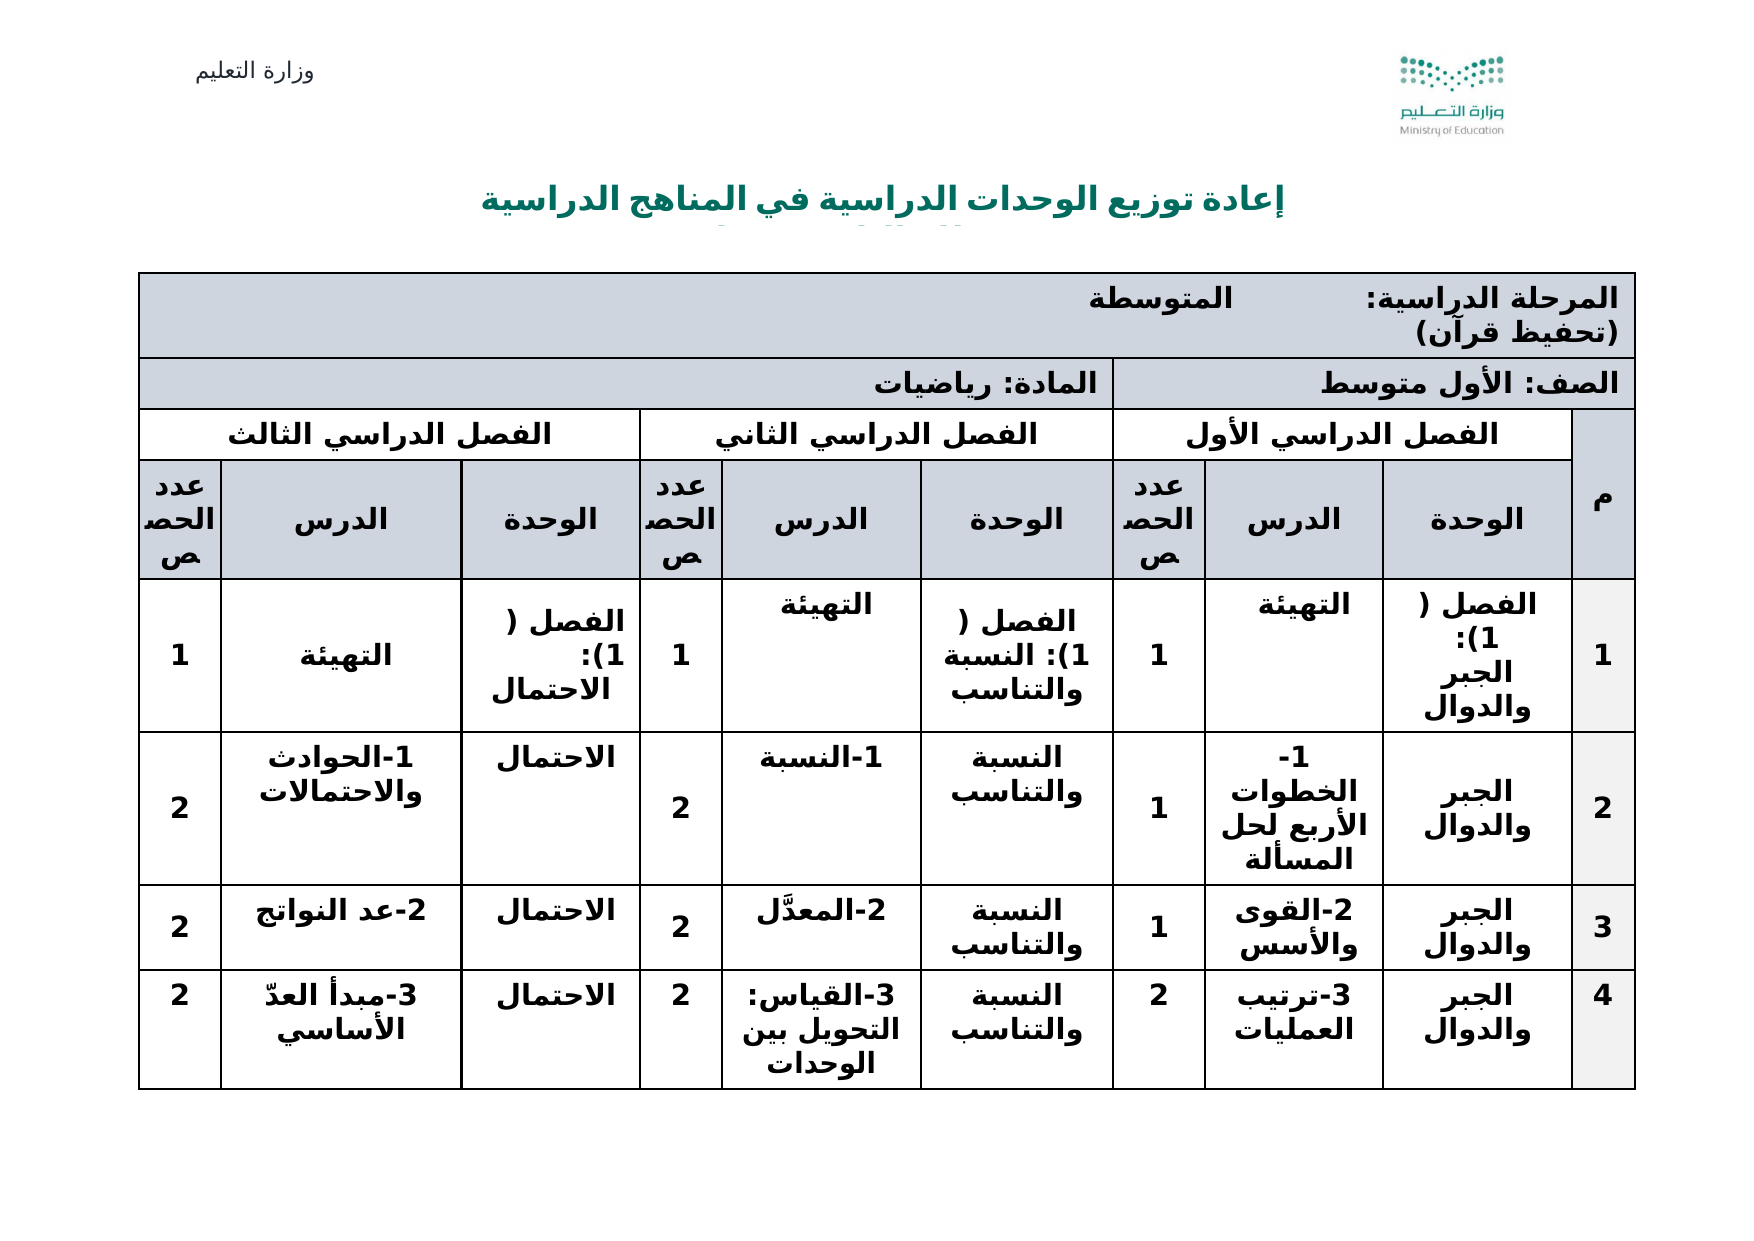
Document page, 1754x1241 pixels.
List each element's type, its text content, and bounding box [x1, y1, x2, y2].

table_cell 2 [641, 886, 721, 969]
table_cell الوحدة [922, 461, 1112, 578]
table_cell 1 [140, 580, 220, 731]
table_cell النسبة والتناسب [922, 733, 1112, 884]
table_cell الفصل (1): الاحتمال [463, 580, 639, 731]
table_header المرحلة الدراسية: المتوسطة (تحفيظ قرآن) [140, 274, 1634, 357]
table_cell 2 [641, 733, 721, 884]
table_cell النسبة والتناسب [922, 886, 1112, 969]
table_cell 1 [1114, 886, 1204, 969]
table_cell عدد الحصص [641, 461, 721, 578]
table_cell الجبر والدوال [1384, 886, 1571, 969]
table_cell 4 [1573, 971, 1634, 1088]
table_cell 1 [1114, 733, 1204, 884]
table_cell الفصل (1): الجبر والدوال [1384, 580, 1571, 731]
table_cell الفصل (1): النسبة والتناسب [922, 580, 1112, 731]
picture [1391, 46, 1511, 143]
table_cell الاحتمال [463, 733, 639, 884]
table_cell الدرس [222, 461, 460, 578]
table_cell 2 [140, 886, 220, 969]
table_cell 1 [1573, 580, 1634, 731]
table_cell الفصل الدراسي الثالث [140, 410, 639, 459]
table_cell الجبر والدوال [1384, 733, 1571, 884]
table_cell الدرس [1206, 461, 1382, 578]
table_cell الوحدة [463, 461, 639, 578]
table_cell 2-القوى والأسس [1206, 886, 1382, 969]
table_cell 2 [1573, 733, 1634, 884]
table_cell 2 [1114, 971, 1204, 1088]
table_cell الفصل الدراسي الثاني [641, 410, 1112, 459]
table_cell 2 [140, 733, 220, 884]
table_cell الصف: الأول متوسط [1114, 359, 1634, 408]
table_cell 1 [1114, 580, 1204, 731]
table_cell م [1573, 410, 1634, 578]
table_cell عدد الحصص [1114, 461, 1204, 578]
table_cell 2 [140, 971, 220, 1088]
table_cell التهيئة [222, 580, 460, 731]
table_cell الاحتمال [463, 971, 639, 1088]
table_cell الدرس [723, 461, 920, 578]
table_cell الوحدة [1384, 461, 1571, 578]
table_cell 1-الخطوات الأربع لحل المسألة [1206, 733, 1382, 884]
table_cell الاحتمال [463, 886, 639, 969]
table_cell 3-ترتيب العمليات [1206, 971, 1382, 1088]
table_cell النسبة والتناسب [922, 971, 1112, 1088]
table_cell الفصل الدراسي الأول [1114, 410, 1571, 459]
table_cell 3-القياس: التحويل بين الوحدات الإنجليزية [723, 971, 920, 1088]
table_cell 2-عد النواتج [222, 886, 460, 969]
table_cell 3-مبدأ العدّ الأساسي [222, 971, 460, 1088]
table_cell 2 [641, 971, 721, 1088]
table_cell 1-النسبة [723, 733, 920, 884]
table_cell 1-الحوادث والاحتمالات [222, 733, 460, 884]
table_cell 1 [641, 580, 721, 731]
table_cell التهيئة [1206, 580, 1382, 731]
table_cell 3 [1573, 886, 1634, 969]
table_cell 2-المعدَّل [723, 886, 920, 969]
table_cell التهيئة [723, 580, 920, 731]
table_cell الجبر والدوال [1384, 971, 1571, 1088]
table_cell المادة: رياضيات [140, 359, 1112, 408]
table_cell عدد الحصص [140, 461, 220, 578]
